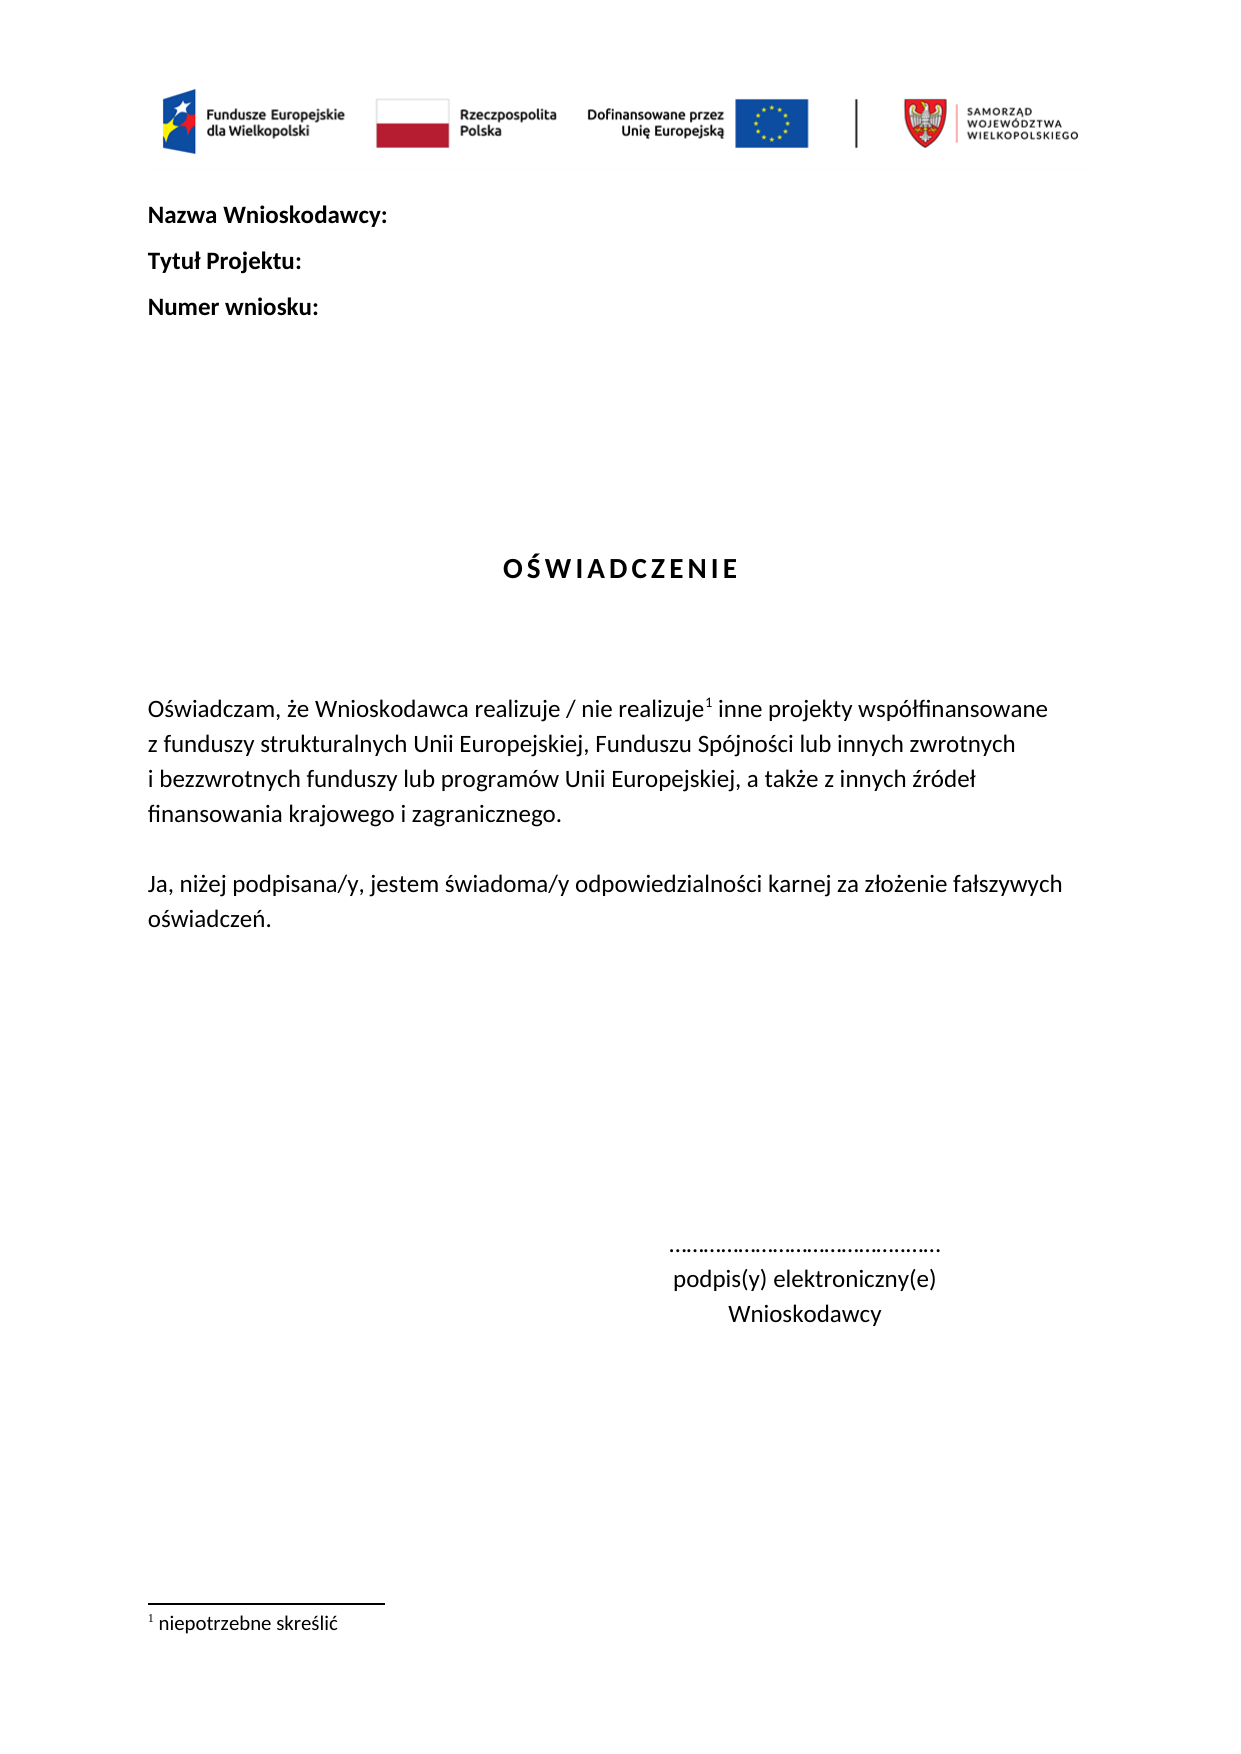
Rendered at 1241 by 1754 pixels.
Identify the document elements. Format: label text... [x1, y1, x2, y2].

text Wnioskodawcy [517, 1298, 1092, 1328]
text …………………………………..…… [517, 1228, 1092, 1258]
text OŚWIADCZENIE [148, 551, 1092, 586]
text Numer wniosku: [148, 291, 1092, 322]
picture [147, 73, 1094, 170]
text podpis(y) elektroniczny(e) [517, 1263, 1092, 1293]
text Ja, niżej podpisana/y, jestem świadoma/y odpowiedzialności karnej za złożenie fałszywych oświadczeń. [148, 868, 1092, 933]
text Oświadczam, że Wnioskodawca realizuje / nie realizuje inne projekty współfinansowane z funduszy strukturalnych Unii Europejskiej, Funduszu Spójności lub innych zwrotnych i bezzwrotnych funduszy lub programów Unii Europejskiej, a także z innych źródeł finansowania krajowego i zagranicznego. [148, 693, 1092, 828]
text Tytuł Projektu: [148, 245, 1092, 276]
text Nazwa Wnioskodawcy: [148, 200, 1092, 230]
